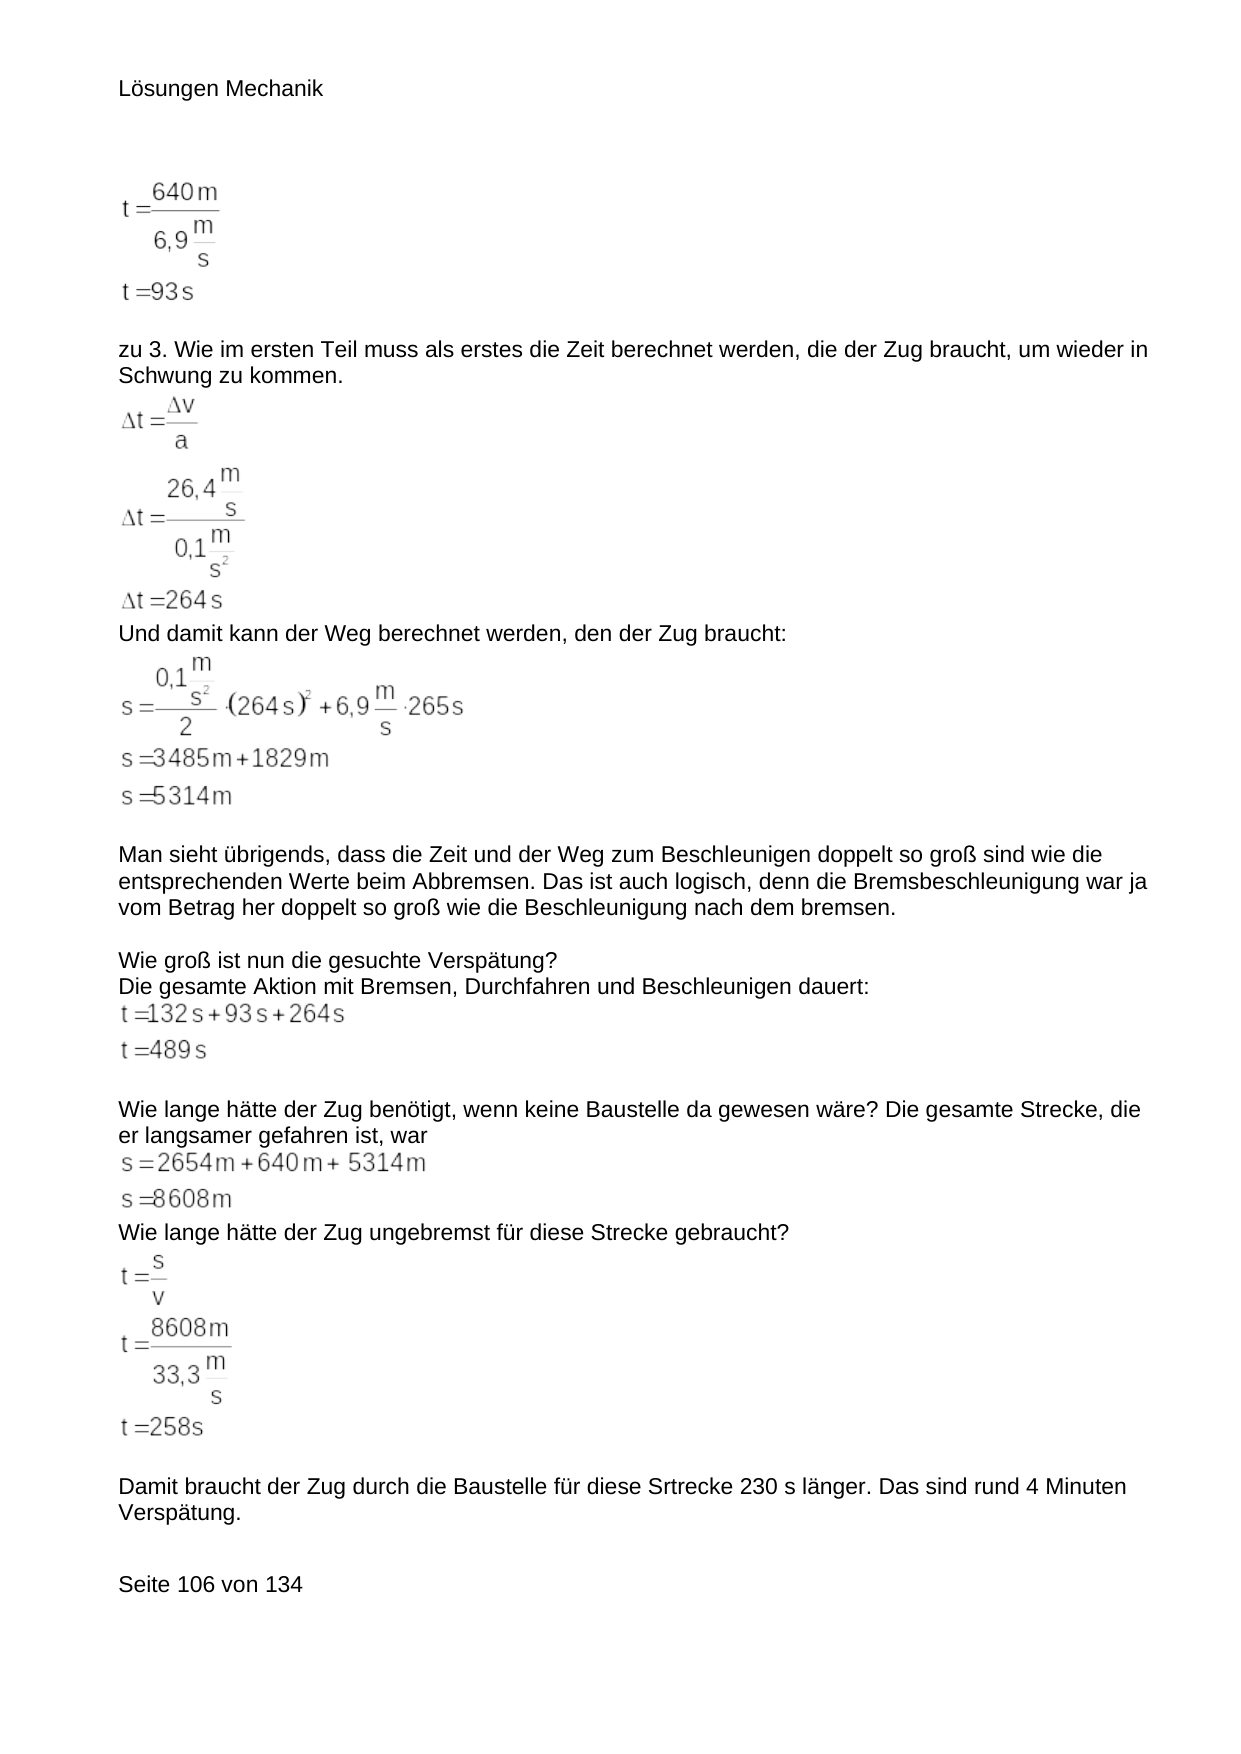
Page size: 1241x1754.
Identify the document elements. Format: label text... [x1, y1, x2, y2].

text Wie lange hätte der Zug ungebremst für diese Strecke gebraucht? [118, 1219, 1152, 1245]
text Und damit kann der Weg berechnet werden, den der Zug braucht: [118, 620, 1152, 646]
text Wie groß ist nun die gesuchte Verspätung? [118, 947, 1152, 973]
text Wie lange hätte der Zug benötigt, wenn keine Baustelle da gewesen wäre? Die gesamte Strecke, die er langsamer gefahren ist, war [118, 1096, 1152, 1149]
text zu 3. Wie im ersten Teil muss als erstes die Zeit berechnet werden, die der Zug braucht, um wieder in Schwung zu kommen. [118, 336, 1152, 389]
text Man sieht übrigends, dass die Zeit und der Weg zum Beschleunigen doppelt so groß sind wie die entsprechenden Werte beim Abbremsen. Das ist auch logisch, denn die Bremsbeschleunigung war ja vom Betrag her doppelt so groß wie die Beschleunigung nach dem bremsen. [118, 841, 1152, 921]
text Die gesamte Aktion mit Bremsen, Durchfahren und Beschleunigen dauert: [118, 973, 1152, 999]
text Damit braucht der Zug durch die Baustelle für diese Srtrecke 230 s länger. Das sind rund 4 Minuten Verspätung. [118, 1473, 1152, 1525]
